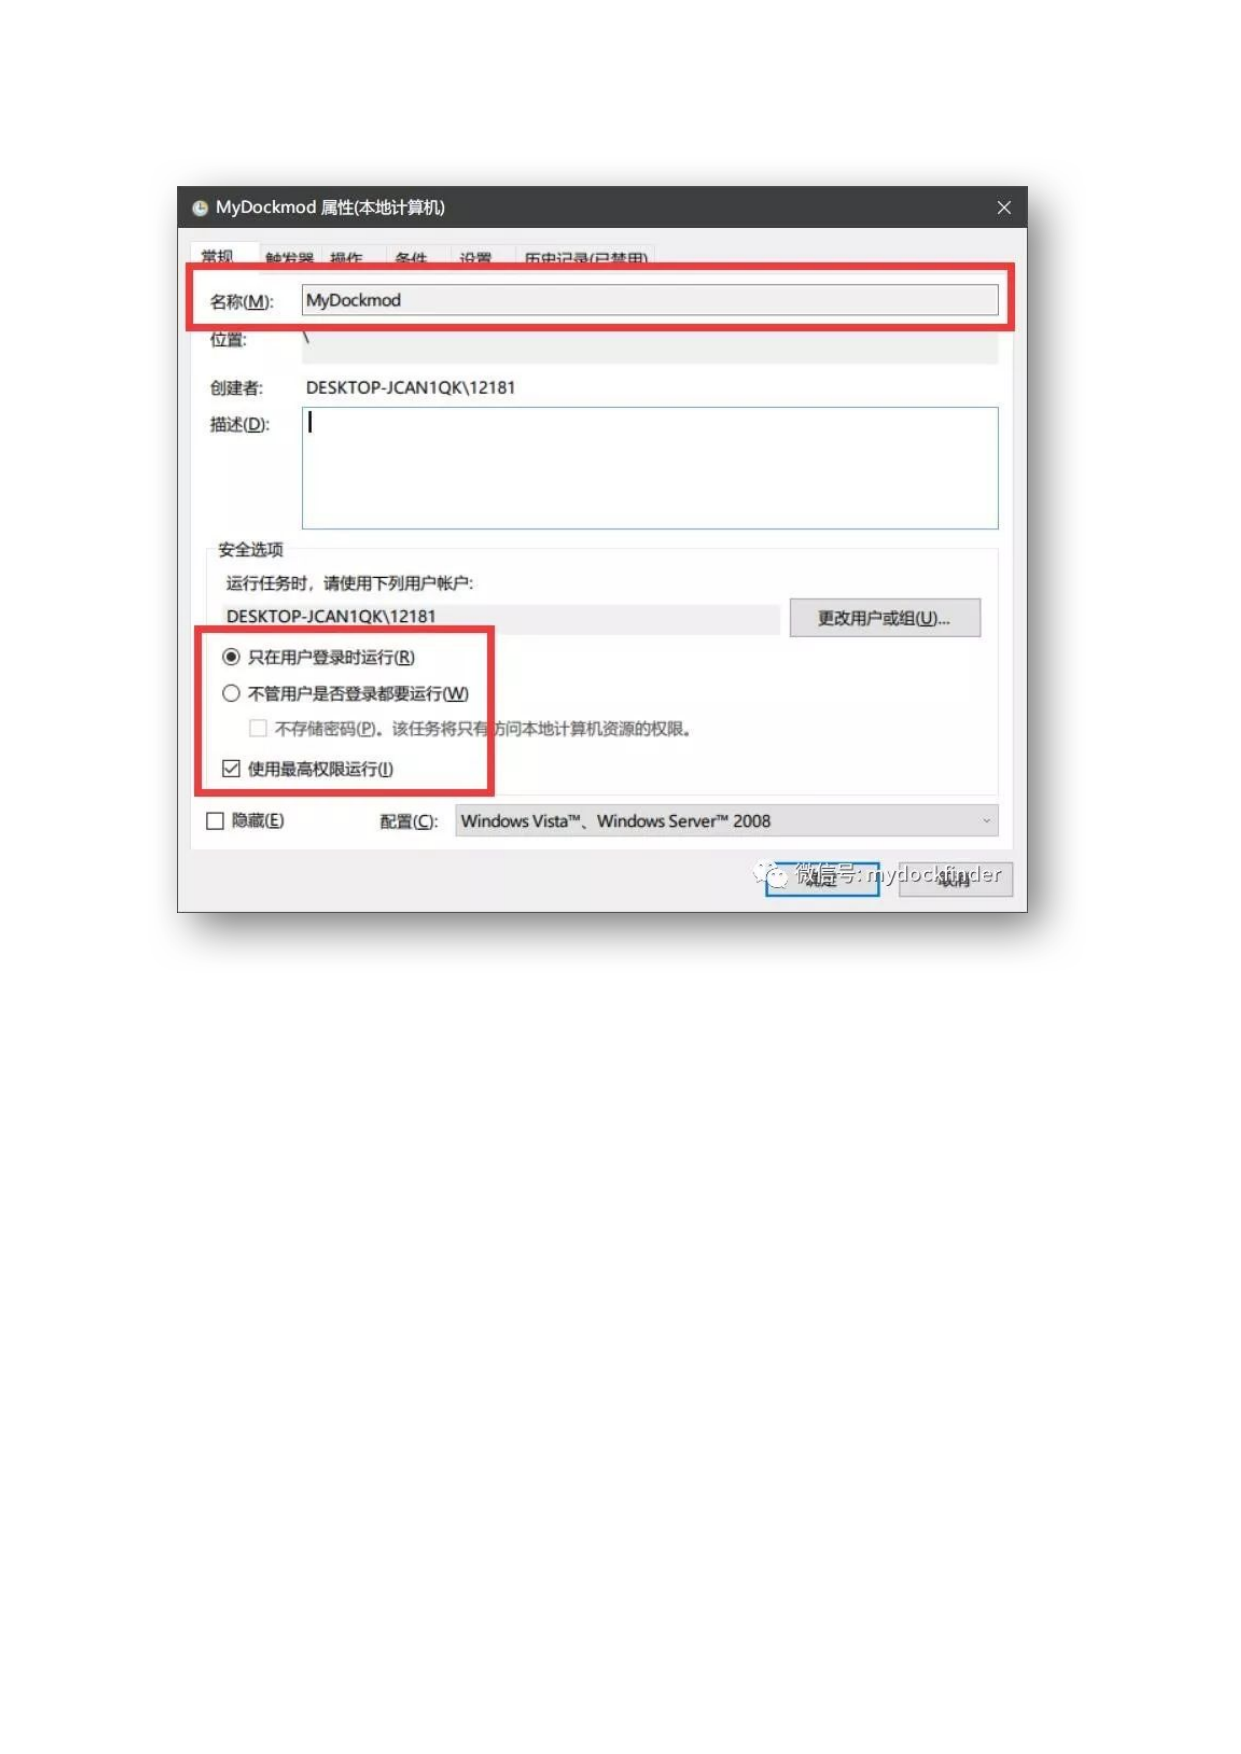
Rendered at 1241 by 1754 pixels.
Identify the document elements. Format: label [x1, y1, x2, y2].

picture [177, 186, 1028, 913]
